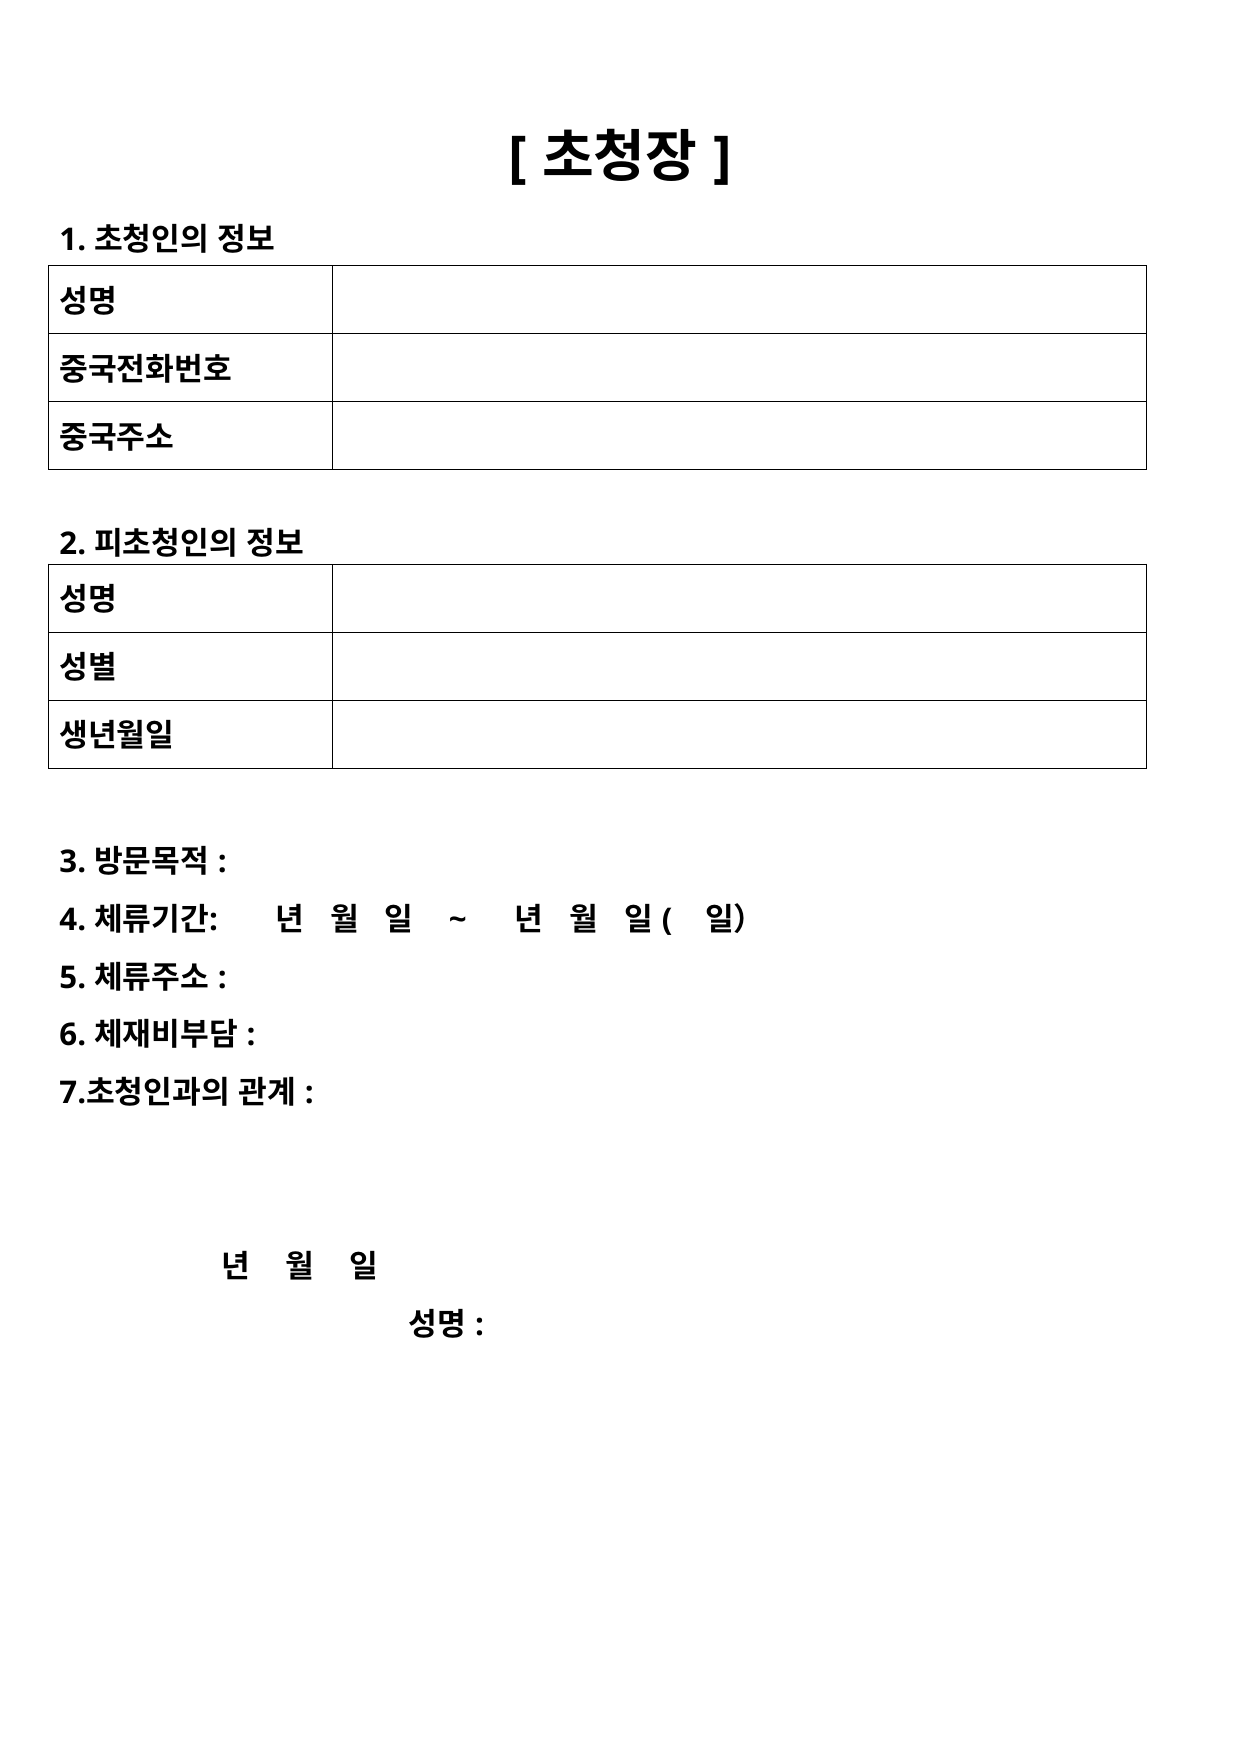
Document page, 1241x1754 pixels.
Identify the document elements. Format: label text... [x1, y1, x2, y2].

table_header 성명 [49, 266, 332, 333]
table_header 성명 [49, 565, 332, 632]
table_cell 중국전화번호 [49, 334, 332, 401]
text 성명 : [59, 1289, 1181, 1346]
text 3. 방문목적 : [59, 826, 1181, 884]
text 4. 체류기간: 년 월 일 ~ 년 월 일 ( 일） [59, 884, 1181, 942]
text [ 초청장 ] [59, 118, 1181, 192]
text 년 월 일 [59, 1231, 1181, 1289]
table_cell 성별 [49, 633, 332, 699]
table_header [333, 565, 1146, 632]
text 2. 피초청인의 정보 [59, 517, 1181, 563]
table_cell 생년월일 [49, 701, 332, 768]
text 7.초청인과의 관계 : [59, 1057, 1181, 1115]
table_header [333, 266, 1146, 333]
table_cell 중국주소 [49, 402, 332, 469]
table_cell [333, 633, 1146, 699]
text 1. 초청인의 정보 [59, 192, 1181, 265]
table_cell [333, 402, 1146, 469]
text 6. 체재비부담 : [59, 999, 1181, 1057]
table_cell [333, 334, 1146, 401]
table_cell [333, 701, 1146, 768]
text 5. 체류주소 : [59, 942, 1181, 999]
